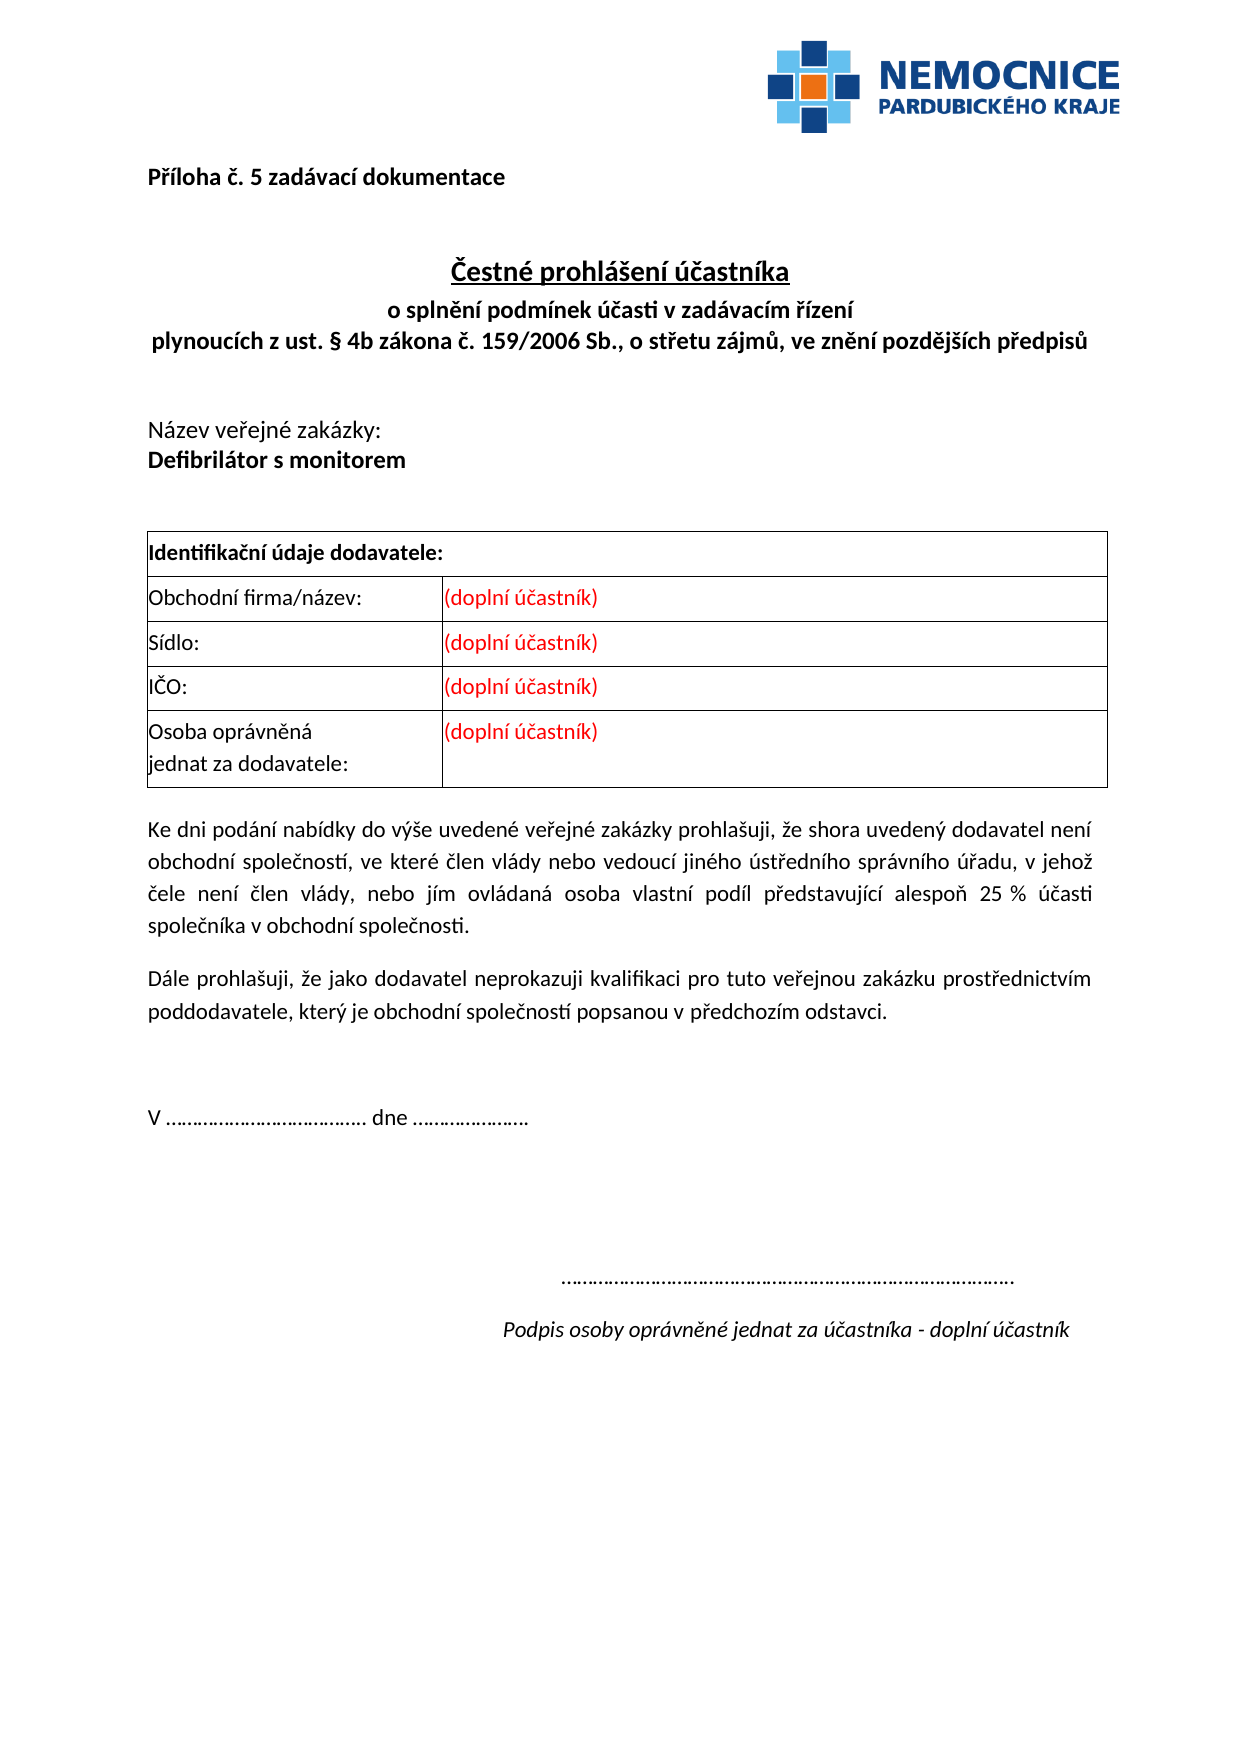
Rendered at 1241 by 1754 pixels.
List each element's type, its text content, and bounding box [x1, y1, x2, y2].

table_cell Osoba oprávněná jednat za dodavatele: [148, 711, 442, 787]
text Ke dni podání nabídky do výše uvedené veřejné zakázky prohlašuji, že shora uvedený dodavatel není obchodní společností, ve které člen vlády nebo vedoucí jiného ústředního správního úřadu, v jehož čele není člen vlády, nebo jím ovládaná osoba vlastní podíl představující alespoň 25 % účasti společníka v obchodní společnosti. [148, 815, 1093, 939]
table_cell (doplní účastník) [443, 667, 1107, 710]
picture [766, 39, 1120, 134]
table_cell Sídlo: [148, 622, 442, 666]
text Název veřejné zakázky: [148, 414, 1093, 444]
text V ……………………………….. dne …………………. [148, 1103, 1093, 1131]
table_cell (doplní účastník) [443, 622, 1107, 666]
text o splnění podmínek účasti v zadávacím řízení plynoucích z ust. § 4b zákona č. 159/2006 Sb., o střetu zájmů, ve znění pozdějších předpisů [148, 294, 1093, 356]
text Podpis osoby oprávněné jednat za účastníka - doplní účastník [148, 1315, 1093, 1343]
text Příloha č. 5 zadávací dokumentace [148, 161, 1093, 192]
text Čestné prohlášení účastníka [148, 253, 1093, 288]
text Dále prohlašuji, že jako dodavatel neprokazuji kvalifikaci pro tuto veřejnou zakázku prostřednictvím poddodavatele, který je obchodní společností popsanou v předchozím odstavci. [148, 964, 1093, 1025]
text Defibrilátor s monitorem [148, 444, 1093, 475]
text ………………………………………………………………………….. [148, 1262, 1093, 1290]
table_cell Obchodní firma/název: [148, 577, 442, 621]
table_header Identifikační údaje dodavatele: [148, 532, 1107, 576]
table_cell (doplní účastník) [443, 577, 1107, 621]
table_cell (doplní účastník) [443, 711, 1107, 787]
table_cell IČO: [148, 667, 442, 710]
